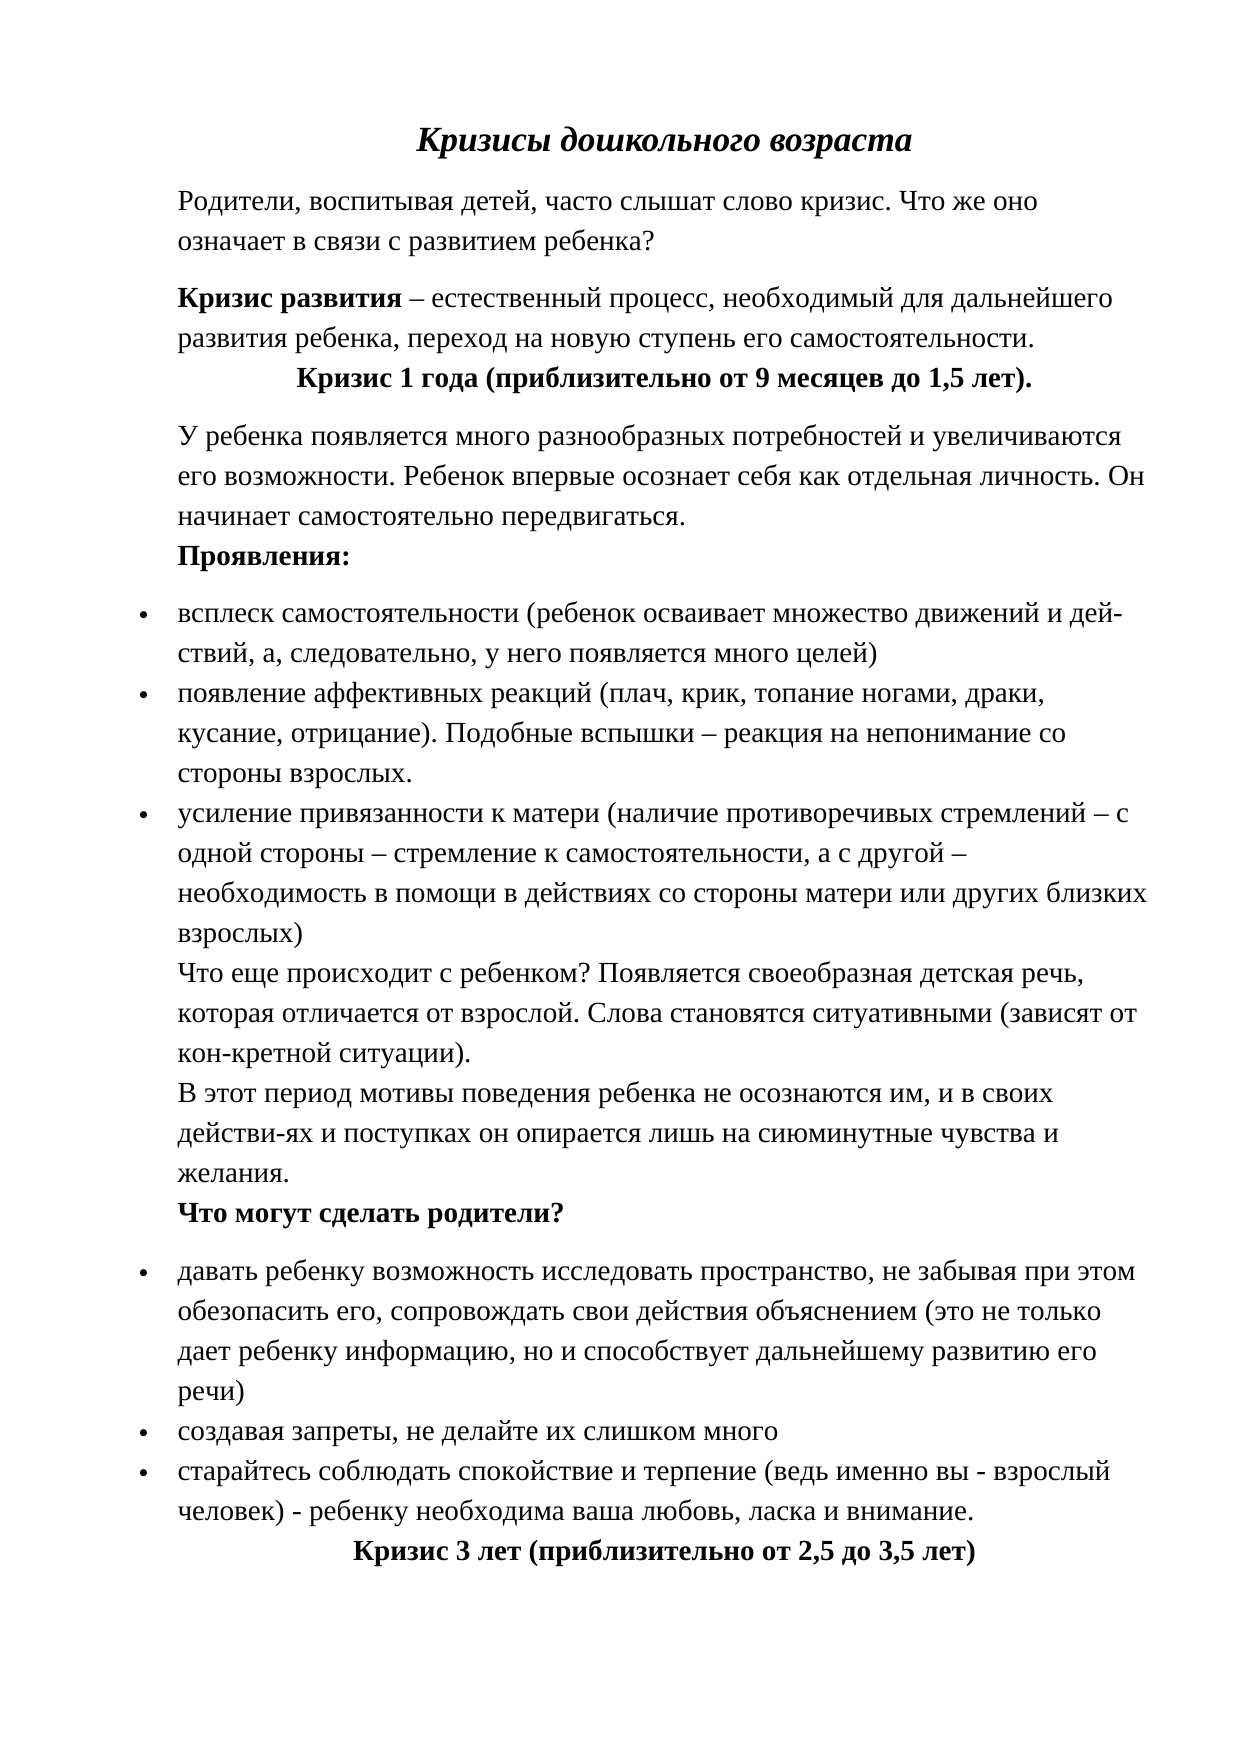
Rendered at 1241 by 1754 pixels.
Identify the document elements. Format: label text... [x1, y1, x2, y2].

list появление аффективных реакций (плач, крик, топание ногами, драки, кусание, отрицание). Подобные вспышки – реакция на непонимание со стороны взрослых. [140, 669, 1152, 789]
text Кризис 1 года (приблизительно от 9 месяцев до 1,5 лет). [177, 354, 1152, 394]
list старайтесь соблюдать спокойствие и терпение (ведь именно вы - взрослый человек) - ребенку необходима ваша любовь, ласка и внимание. [140, 1446, 1152, 1526]
list создавая запреты, не делайте их слишком много [140, 1406, 1152, 1446]
text Что еще происходит с ребенком? Появляется своеобразная детская речь, которая отличается от взрослой. Слова становятся ситуативными (зависят от кон-кретной ситуации). [177, 949, 1152, 1069]
text Что могут сделать родители? [177, 1189, 1152, 1229]
text Кризис развития – естественный процесс, необходимый для дальнейшего развития ребенка, переход на новую ступень его самостоятельности. [177, 274, 1152, 354]
list усиление привязанности к матери (наличие противоречивых стремлений – с одной стороны – стремление к самостоятельности, а с другой – необходимость в помощи в действиях со стороны матери или других близких взрослых) [140, 789, 1152, 949]
list давать ребенку возможность исследовать пространство, не забывая при этом обезопасить его, сопровождать свои действия объяснением (это не только дает ребенку информацию, но и способствует дальнейшему развитию его речи) [140, 1246, 1152, 1406]
text Кризис 3 лет (приблизительно от 2,5 до 3,5 лет) [177, 1526, 1152, 1566]
text У ребенка появляется много разнообразных потребностей и увеличиваются его возможности. Ребенок впервые осознает себя как отдельная личность. Он начинает самостоятельно передвигаться. [177, 411, 1152, 531]
text Проявления: [177, 531, 1152, 571]
text Родители, воспитывая детей, часто слышат слово кризис. Что же оно означает в связи с развитием ребенка? [177, 176, 1152, 256]
list всплеск самостоятельности (ребенок осваивает множество движений и дей-ствий, а, следовательно, у него появляется много целей) [140, 589, 1152, 669]
text Кризисы дошкольного возраста [177, 118, 1152, 159]
text В этот период мотивы поведения ребенка не осознаются им, и в своих действи-ях и поступках он опирается лишь на сиюминутные чувства и желания. [177, 1069, 1152, 1189]
